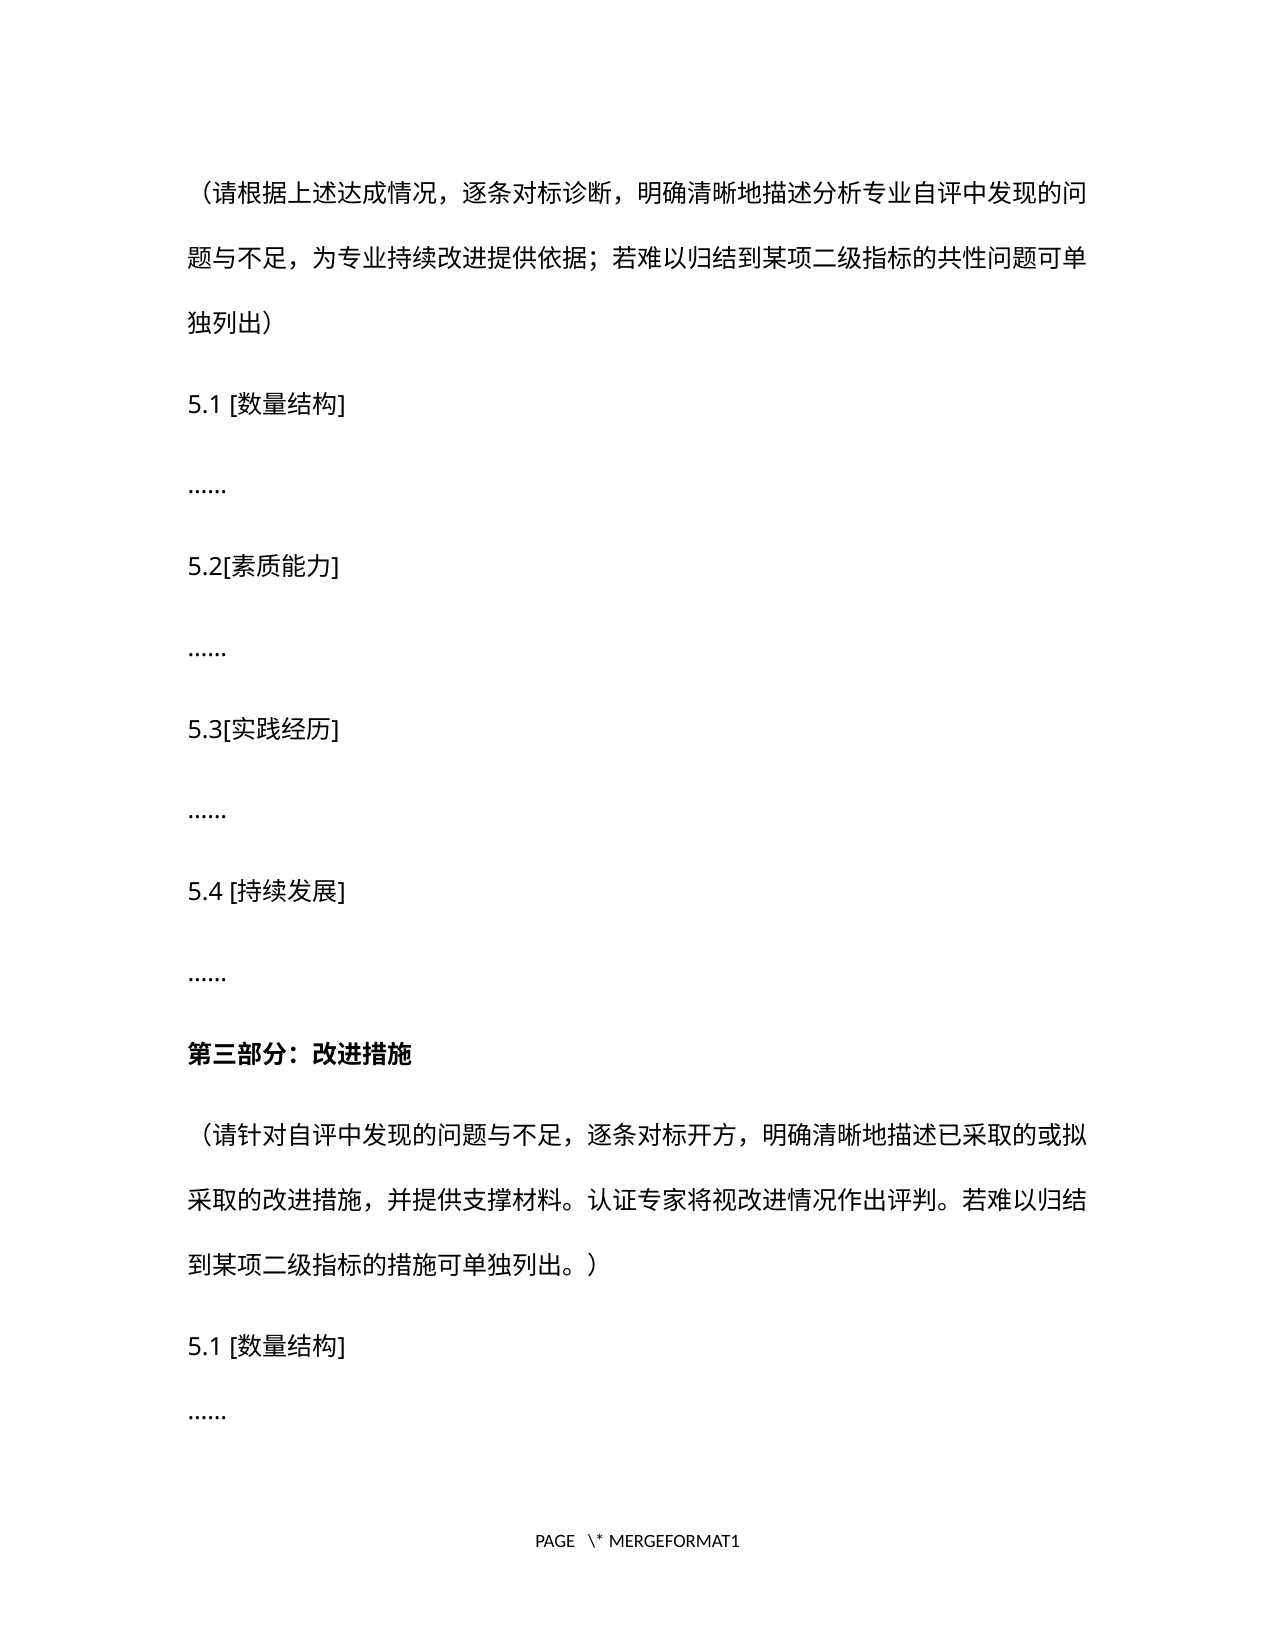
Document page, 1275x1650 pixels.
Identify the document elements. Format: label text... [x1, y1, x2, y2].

subtitle 第三部分：改进措施 [187, 1020, 1087, 1085]
text 5.1 [数量结构] [187, 370, 1087, 435]
text …… [187, 614, 1087, 679]
text （请根据上述达成情况，逐条对标诊断，明确清晰地描述分析专业自评中发现的问题与不足，为专业持续改进提供依据；若难以归结到某项二级指标的共性问题可单独列出） [187, 159, 1087, 354]
text 5.4 [持续发展] [187, 857, 1087, 922]
text …… [187, 939, 1087, 1004]
text …… [187, 451, 1087, 516]
text …… [187, 776, 1087, 841]
text 5.1 [数量结构] [187, 1312, 1087, 1377]
text 5.2[素质能力] [187, 532, 1087, 597]
text （请针对自评中发现的问题与不足，逐条对标开方，明确清晰地描述已采取的或拟采取的改进措施，并提供支撑材料。认证专家将视改进情况作出评判。若难以归结到某项二级指标的措施可单独列出。） [187, 1101, 1087, 1296]
text …… [187, 1377, 1087, 1442]
text 5.3[实践经历] [187, 695, 1087, 760]
